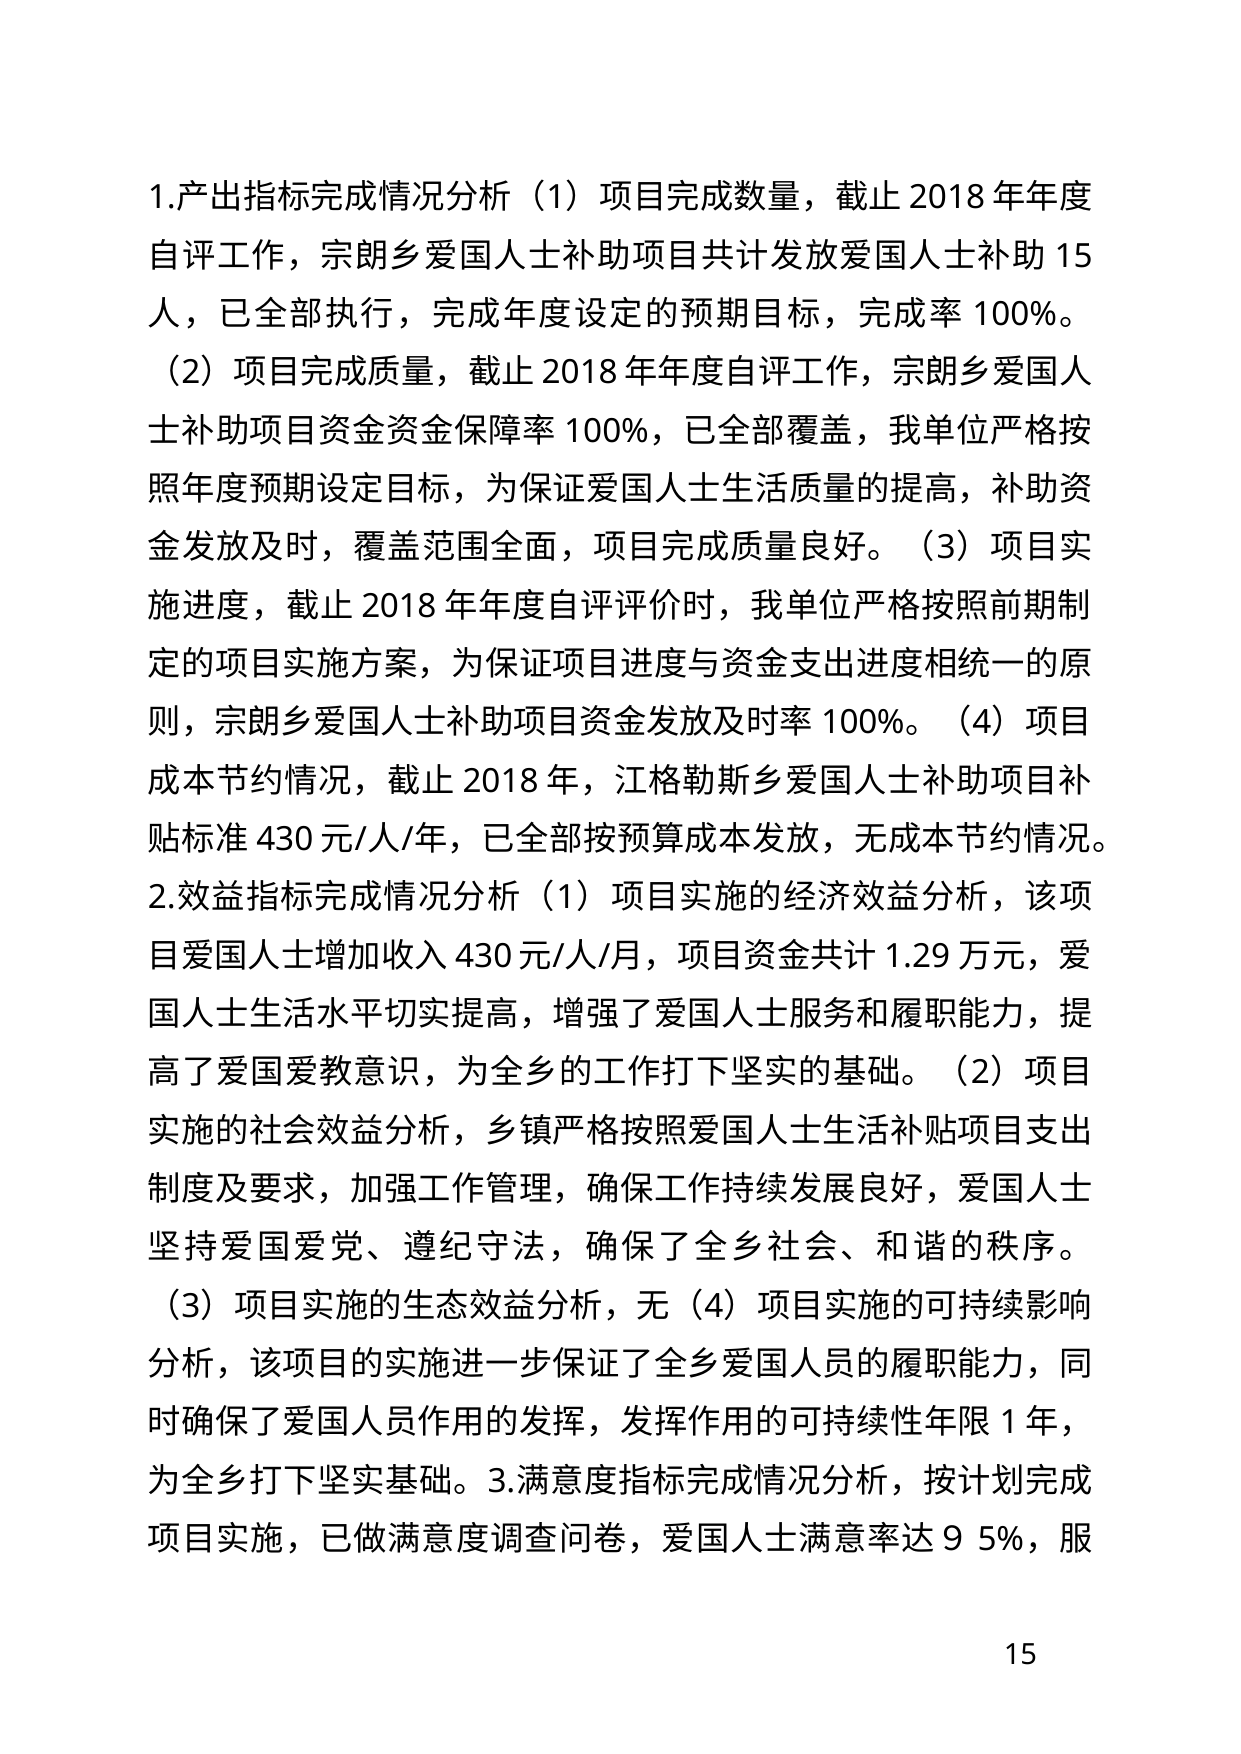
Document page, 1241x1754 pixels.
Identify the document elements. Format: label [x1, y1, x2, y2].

text [148, 162, 1092, 1562]
